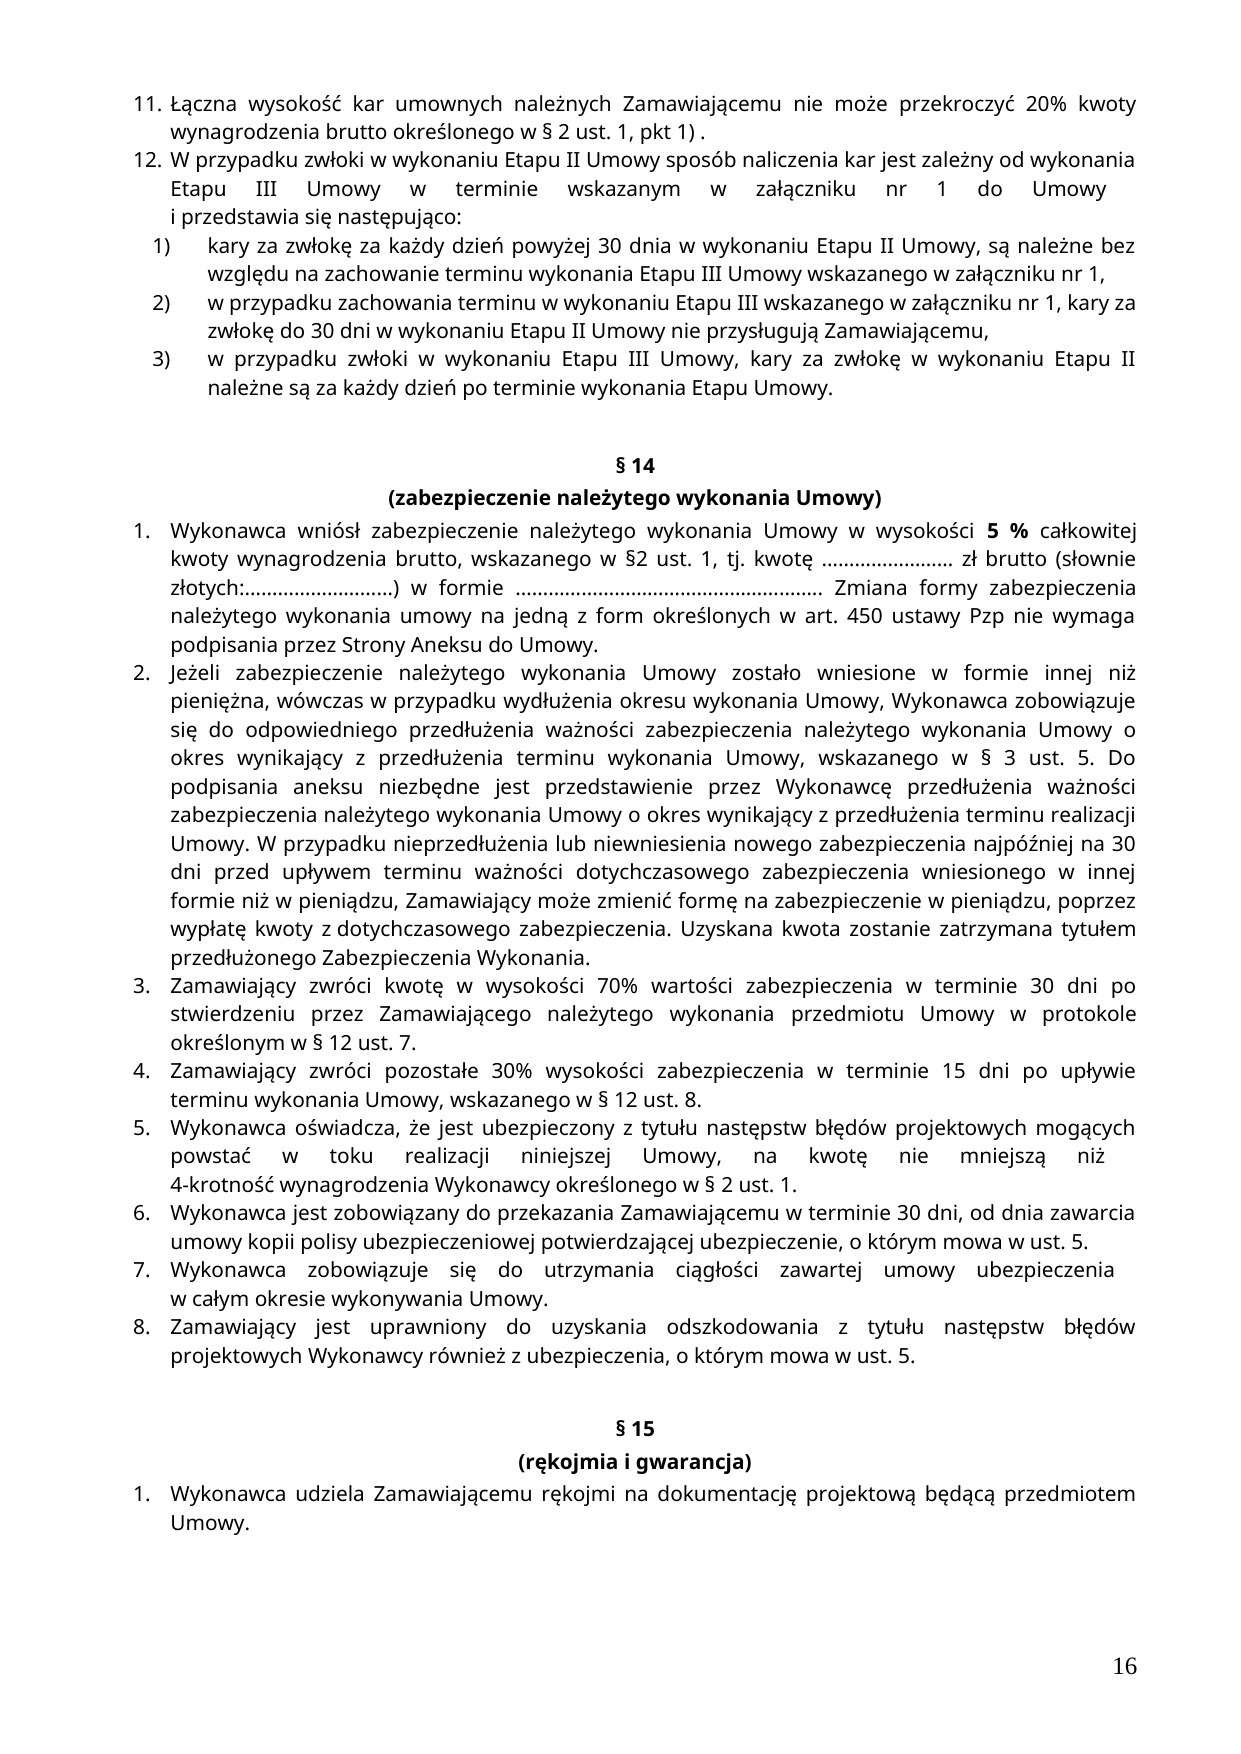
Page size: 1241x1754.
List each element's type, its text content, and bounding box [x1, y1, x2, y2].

text (rękojmia i gwarancja) [133, 1447, 1137, 1475]
list Łączna wysokość kar umownych należnych Zamawiającemu nie może przekroczyć 20% kwoty wynagrodzenia brutto określonego w § 2 ust. 1, pkt 1) . [133, 89, 1137, 146]
list w przypadku zachowania terminu w wykonaniu Etapu III wskazanego w załączniku nr 1, kary za zwłokę do 30 dni w wykonaniu Etapu II Umowy nie przysługują Zamawiającemu, [170, 288, 1137, 344]
list Wykonawca wniósł zabezpieczenie należytego wykonania Umowy w wysokości 5 % całkowitej kwoty wynagrodzenia brutto, wskazanego w §2 ust. 1, tj. kwotę …………………… zł brutto (słownie złotych:………………………) w formie ……………………………………………….. Zmiana formy zabezpieczenia należytego wykonania umowy na jedną z form określonych w art. 450 ustawy Pzp nie wymaga podpisania przez Strony Aneksu do Umowy. [133, 516, 1137, 658]
list Zamawiający zwróci kwotę w wysokości 70% wartości zabezpieczenia w terminie 30 dni po stwierdzeniu przez Zamawiającego należytego wykonania przedmiotu Umowy w protokole określonym w § 12 ust. 7. [133, 971, 1137, 1056]
list Wykonawca zobowiązuje się do utrzymania ciągłości zawartej umowy ubezpieczenia w całym okresie wykonywania Umowy. [133, 1255, 1137, 1312]
list Wykonawca jest zobowiązany do przekazania Zamawiającemu w terminie 30 dni, od dnia zawarcia umowy kopii polisy ubezpieczeniowej potwierdzającej ubezpieczenie, o którym mowa w ust. 5. [133, 1198, 1137, 1255]
text § 15 [133, 1414, 1137, 1443]
list Wykonawca oświadcza, że jest ubezpieczony z tytułu następstw błędów projektowych mogących powstać w toku realizacji niniejszej Umowy, na kwotę nie mniejszą niż 4-krotność wynagrodzenia Wykonawcy określonego w § 2 ust. 1. [133, 1113, 1137, 1198]
list Zamawiający zwróci pozostałe 30% wysokości zabezpieczenia w terminie 15 dni po upływie terminu wykonania Umowy, wskazanego w § 12 ust. 8. [133, 1056, 1137, 1113]
list Zamawiający jest uprawniony do uzyskania odszkodowania z tytułu następstw błędów projektowych Wykonawcy również z ubezpieczenia, o którym mowa w ust. 5. [133, 1312, 1137, 1369]
list W przypadku zwłoki w wykonaniu Etapu II Umowy sposób naliczenia kar jest zależny od wykonania Etapu III Umowy w terminie wskazanym w załączniku nr 1 do Umowy i przedstawia się następująco: [133, 146, 1137, 231]
list kary za zwłokę za każdy dzień powyżej 30 dnia w wykonaniu Etapu II Umowy, są należne bez względu na zachowanie terminu wykonania Etapu III Umowy wskazanego w załączniku nr 1, [170, 231, 1137, 288]
text (zabezpieczenie należytego wykonania Umowy) [133, 483, 1137, 512]
text § 14 [133, 451, 1137, 479]
list Wykonawca udziela Zamawiającemu rękojmi na dokumentację projektową będącą przedmiotem Umowy. [133, 1479, 1137, 1536]
list w przypadku zwłoki w wykonaniu Etapu III Umowy, kary za zwłokę w wykonaniu Etapu II należne są za każdy dzień po terminie wykonania Etapu Umowy. [170, 344, 1137, 401]
list Jeżeli zabezpieczenie należytego wykonania Umowy zostało wniesione w formie innej niż pieniężna, wówczas w przypadku wydłużenia okresu wykonania Umowy, Wykonawca zobowiązuje się do odpowiedniego przedłużenia ważności zabezpieczenia należytego wykonania Umowy o okres wynikający z przedłużenia terminu wykonania Umowy, wskazanego w § 3 ust. 5. Do podpisania aneksu niezbędne jest przedstawienie przez Wykonawcę przedłużenia ważności zabezpieczenia należytego wykonania Umowy o okres wynikający z przedłużenia terminu realizacji Umowy. W przypadku nieprzedłużenia lub niewniesienia nowego zabezpieczenia najpóźniej na 30 dni przed upływem terminu ważności dotychczasowego zabezpieczenia wniesionego w innej formie niż w pieniądzu, Zamawiający może zmienić formę na zabezpieczenie w pieniądzu, poprzez wypłatę kwoty z dotychczasowego zabezpieczenia. Uzyskana kwota zostanie zatrzymana tytułem przedłużonego Zabezpieczenia Wykonania. [133, 658, 1137, 971]
